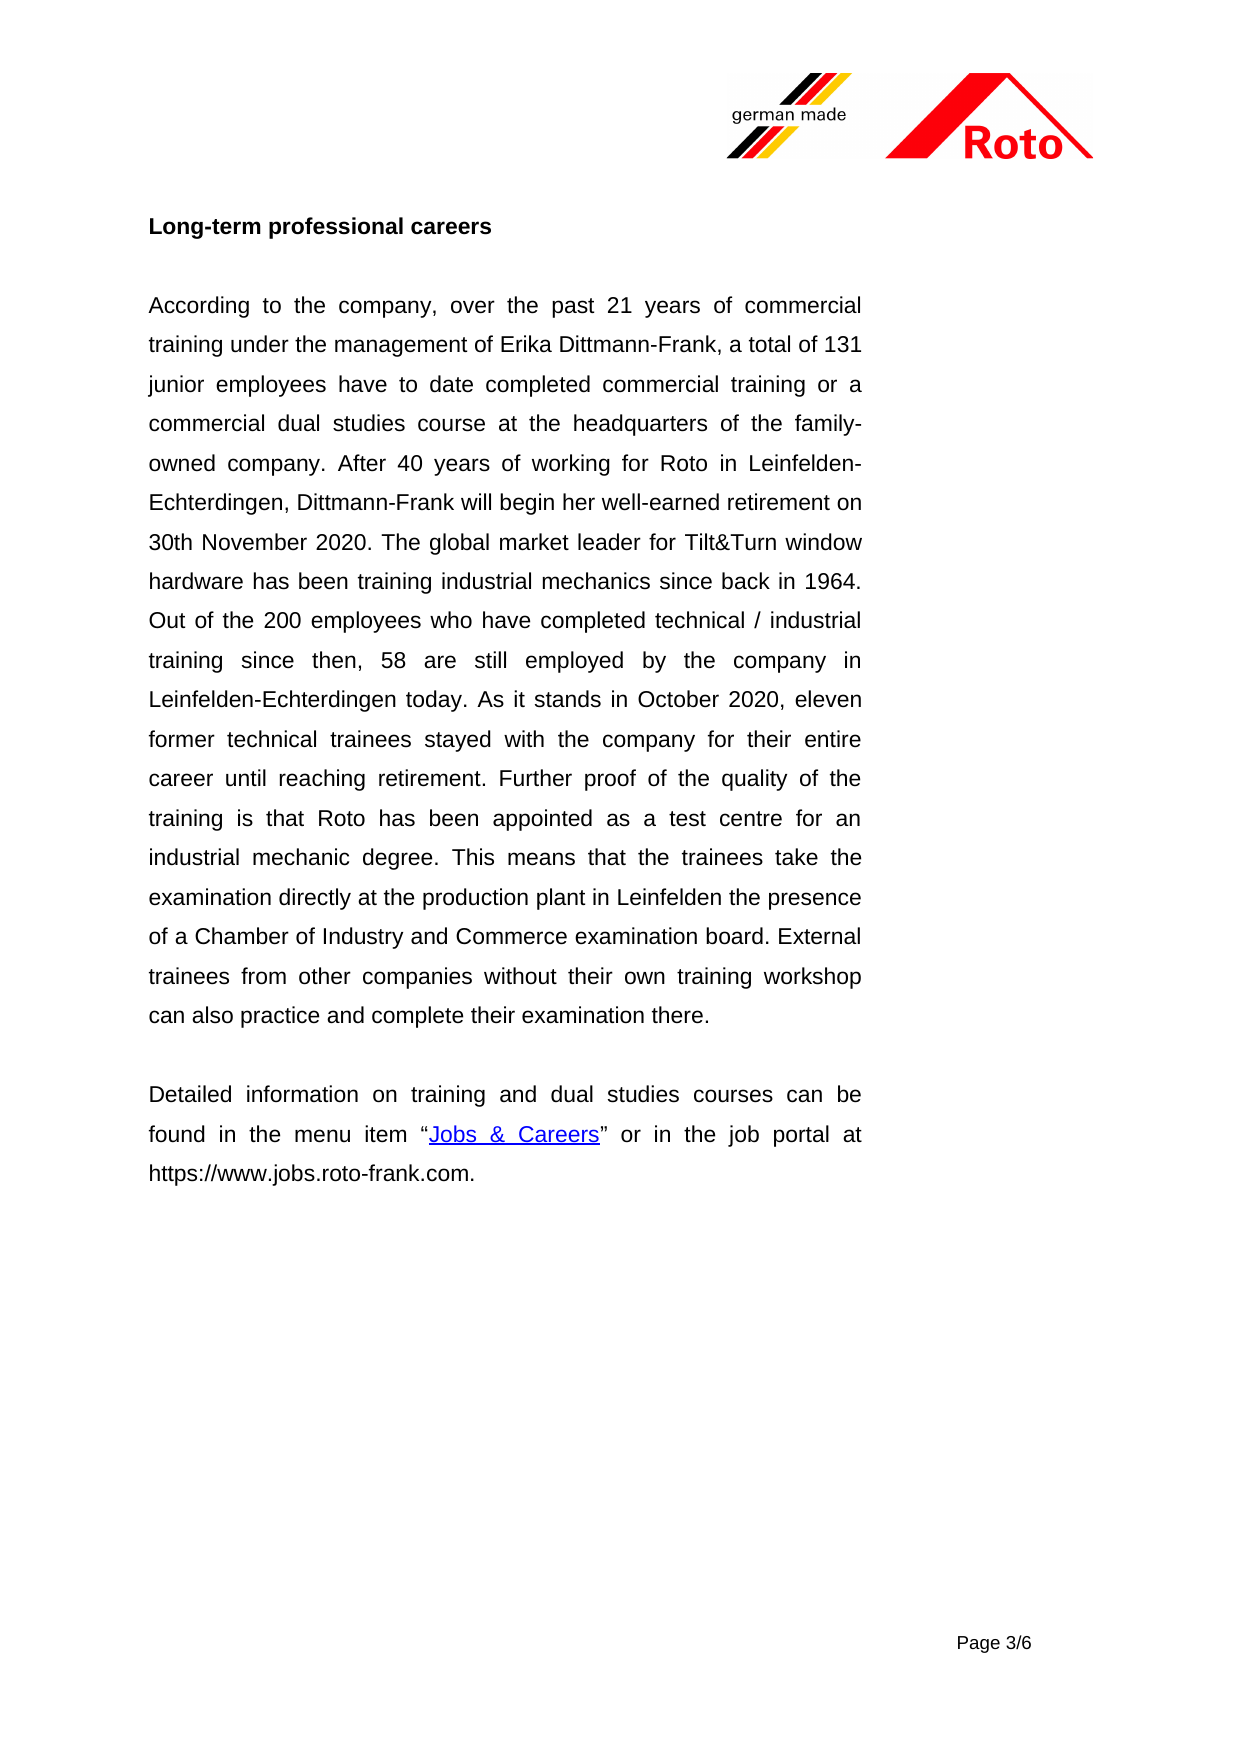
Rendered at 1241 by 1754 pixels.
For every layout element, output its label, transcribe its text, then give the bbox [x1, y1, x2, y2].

text According to the company, over the past 21 years of commercial training under the management of Erika Dittmann-Frank, a total of 131 junior employees have to date completed commercial training or a commercial dual studies course at the headquarters of the family-owned company. After 40 years of working for Roto in Leinfelden-Echterdingen, Dittmann-Frank will begin her well-earned retirement on 30th November 2020. The global market leader for Tilt&Turn window hardware has been training industrial mechanics since back in 1964. Out of the 200 employees who have completed technical / industrial training since then, 58 are still employed by the company in Leinfelden-Echterdingen today. As it stands in October 2020, eleven former technical trainees stayed with the company for their entire career until reaching retirement. Further proof of the quality of the training is that Roto has been appointed as a test centre for an industrial mechanic degree. This means that the trainees take the examination directly at the production plant in Leinfelden the presence of a Chamber of Industry and Commerce examination board. External trainees from other companies without their own training workshop can also practice and complete their examination there. [148, 292, 862, 1028]
text Long-term professional careers [148, 213, 862, 239]
picture [726, 73, 1094, 159]
text Detailed information on training and dual studies courses can be found in the menu item “Jobs & Careers” or in the job portal at https://www.jobs.roto-frank.com. [148, 1081, 862, 1186]
